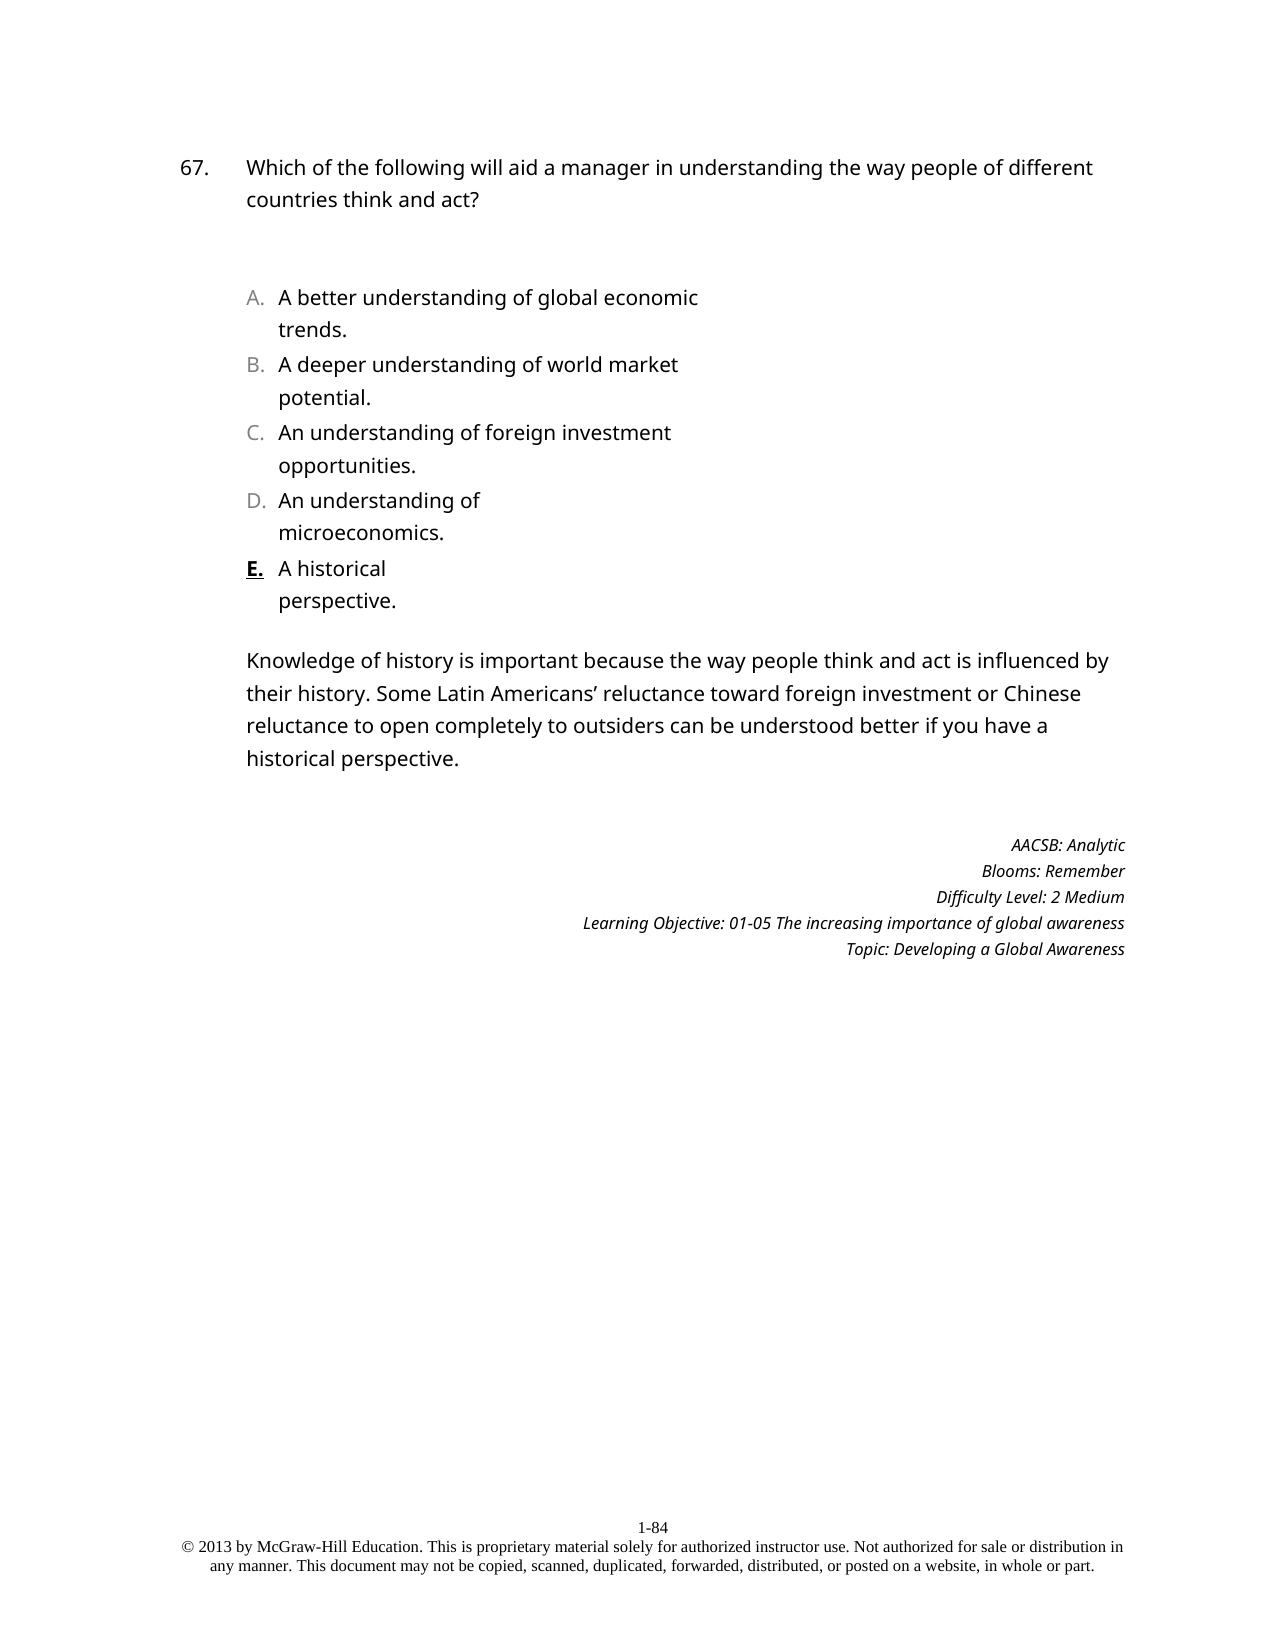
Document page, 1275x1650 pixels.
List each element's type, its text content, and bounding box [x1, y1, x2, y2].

table_header AACSB: Analytic Blooms: Remember Difficulty Level: 2 Medium Learning Objective: 01-05 The increasing importance of global awareness Topic: Developing a Global Awareness [180, 833, 1125, 996]
table_header Which of the following will aid a manager in understanding the way people of different countries think and act? Knowledge of history is important because the way people think and act is influenced by their history. Some Latin Americans’ reluctance toward foreign investment or Chinese reluctance to open completely to outsiders can be understood better if you have a historical perspective. [246, 153, 1125, 804]
table_header 67. [180, 153, 246, 804]
